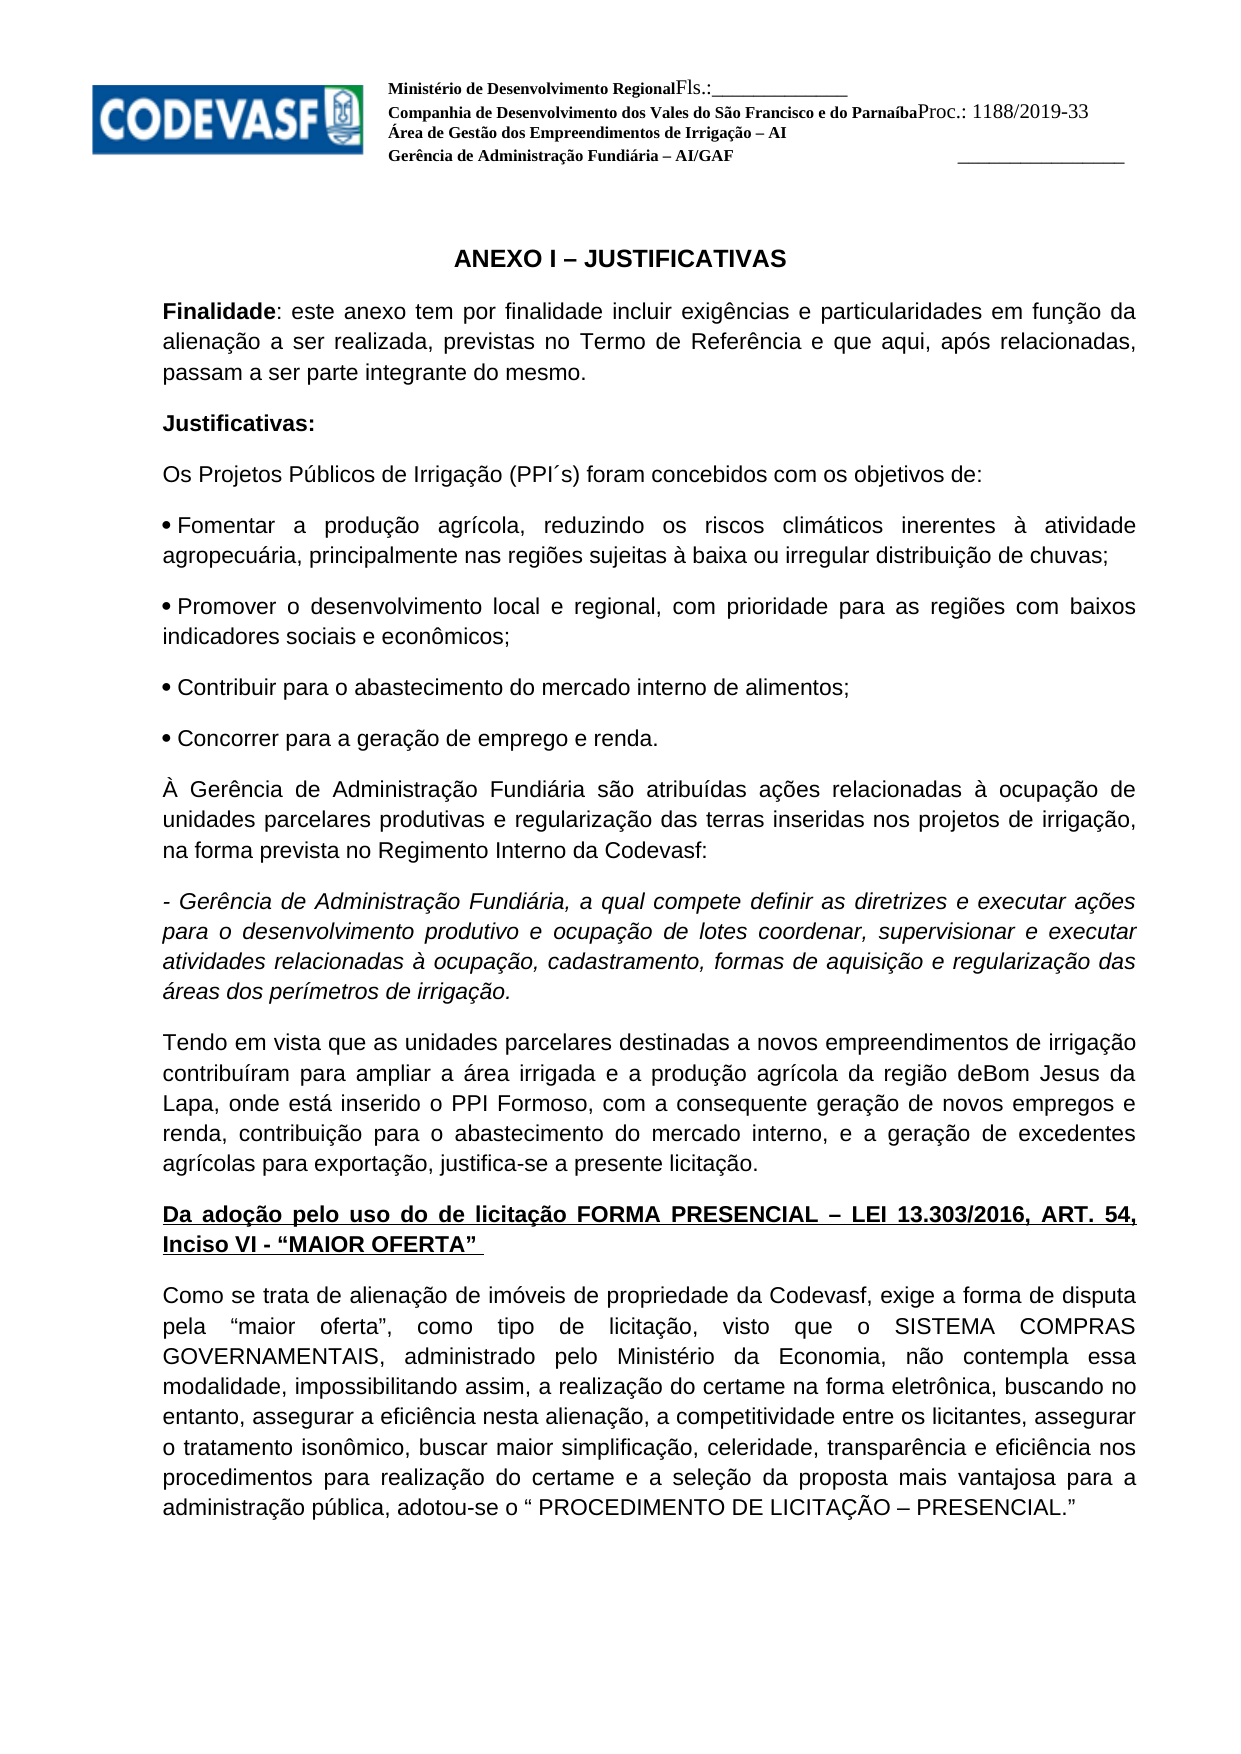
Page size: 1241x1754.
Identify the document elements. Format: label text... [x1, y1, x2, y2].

text Justificativas: [162, 409, 1137, 436]
list Fomentar a produção agrícola, reduzindo os riscos climáticos inerentes à atividade agropecuária, principalmente nas regiões sujeitas à baixa ou irregular distribuição de chuvas; [162, 512, 1137, 568]
list Promover o desenvolvimento local e regional, com prioridade para as regiões com baixos indicadores sociais e econômicos; [162, 593, 1137, 649]
text À Gerência de Administração Fundiária são atribuídas ações relacionadas à ocupação de unidades parcelares produtivas e regularização das terras inseridas nos projetos de irrigação, na forma prevista no Regimento Interno da Codevasf: [162, 776, 1137, 863]
list Concorrer para a geração de emprego e renda. [162, 725, 1137, 752]
picture [92, 85, 365, 157]
text Da adoção pelo uso do de licitação FORMA PRESENCIAL – LEI 13.303/2016, ART. 54, Inciso VI - “MAIOR OFERTA” [162, 1201, 1137, 1224]
text - Gerência de Administração Fundiária, a qual compete definir as diretrizes e executar ações para o desenvolvimento produtivo e ocupação de lotes coordenar, supervisionar e executar atividades relacionadas à ocupação, cadastramento, formas de aquisição e regularização das áreas dos perímetros de irrigação. [162, 888, 1137, 1005]
text Os Projetos Públicos de Irrigação (PPI´s) foram concebidos com os objetivos de: [162, 461, 1137, 487]
text Finalidade: este anexo tem por finalidade incluir exigências e particularidades em função da alienação a ser realizada, previstas no Termo de Referência e que aqui, após relacionadas, passam a ser parte integrante do mesmo. [162, 298, 1137, 385]
list Contribuir para o abastecimento do mercado interno de alimentos; [162, 674, 1137, 701]
text Como se trata de alienação de imóveis de propriedade da Codevasf, exige a forma de disputa pela “maior oferta”, como tipo de licitação, visto que o SISTEMA COMPRAS GOVERNAMENTAIS, administrado pelo Ministério da Economia, não contempla essa modalidade, impossibilitando assim, a realização do certame na forma eletrônica, buscando no entanto, assegurar a eficiência nesta alienação, a competitividade entre os licitantes, assegurar o tratamento isonômico, buscar maior simplificação, celeridade, transparência e eficiência nos procedimentos para realização do certame e a seleção da proposta mais vantajosa para a administração pública, adotou-se o “ PROCEDIMENTO DE LICITAÇÃO – PRESENCIAL.” [162, 1282, 1137, 1520]
text ANEXO I – JUSTIFICATIVAS [103, 244, 1137, 273]
text Da adoção pelo uso do de licitação FORMA PRESENCIAL – LEI 13.303/2016, ART. 54, Inciso VI - “MAIOR OFERTA” [162, 1225, 1137, 1258]
text Tendo em vista que as unidades parcelares destinadas a novos empreendimentos de irrigação contribuíram para ampliar a área irrigada e a produção agrícola da região deBom Jesus da Lapa, onde está inserido o PPI Formoso, com a consequente geração de novos empregos e renda, contribuição para o abastecimento do mercado interno, e a geração de excedentes agrícolas para exportação, justifica-se a presente licitação. [162, 1029, 1137, 1177]
